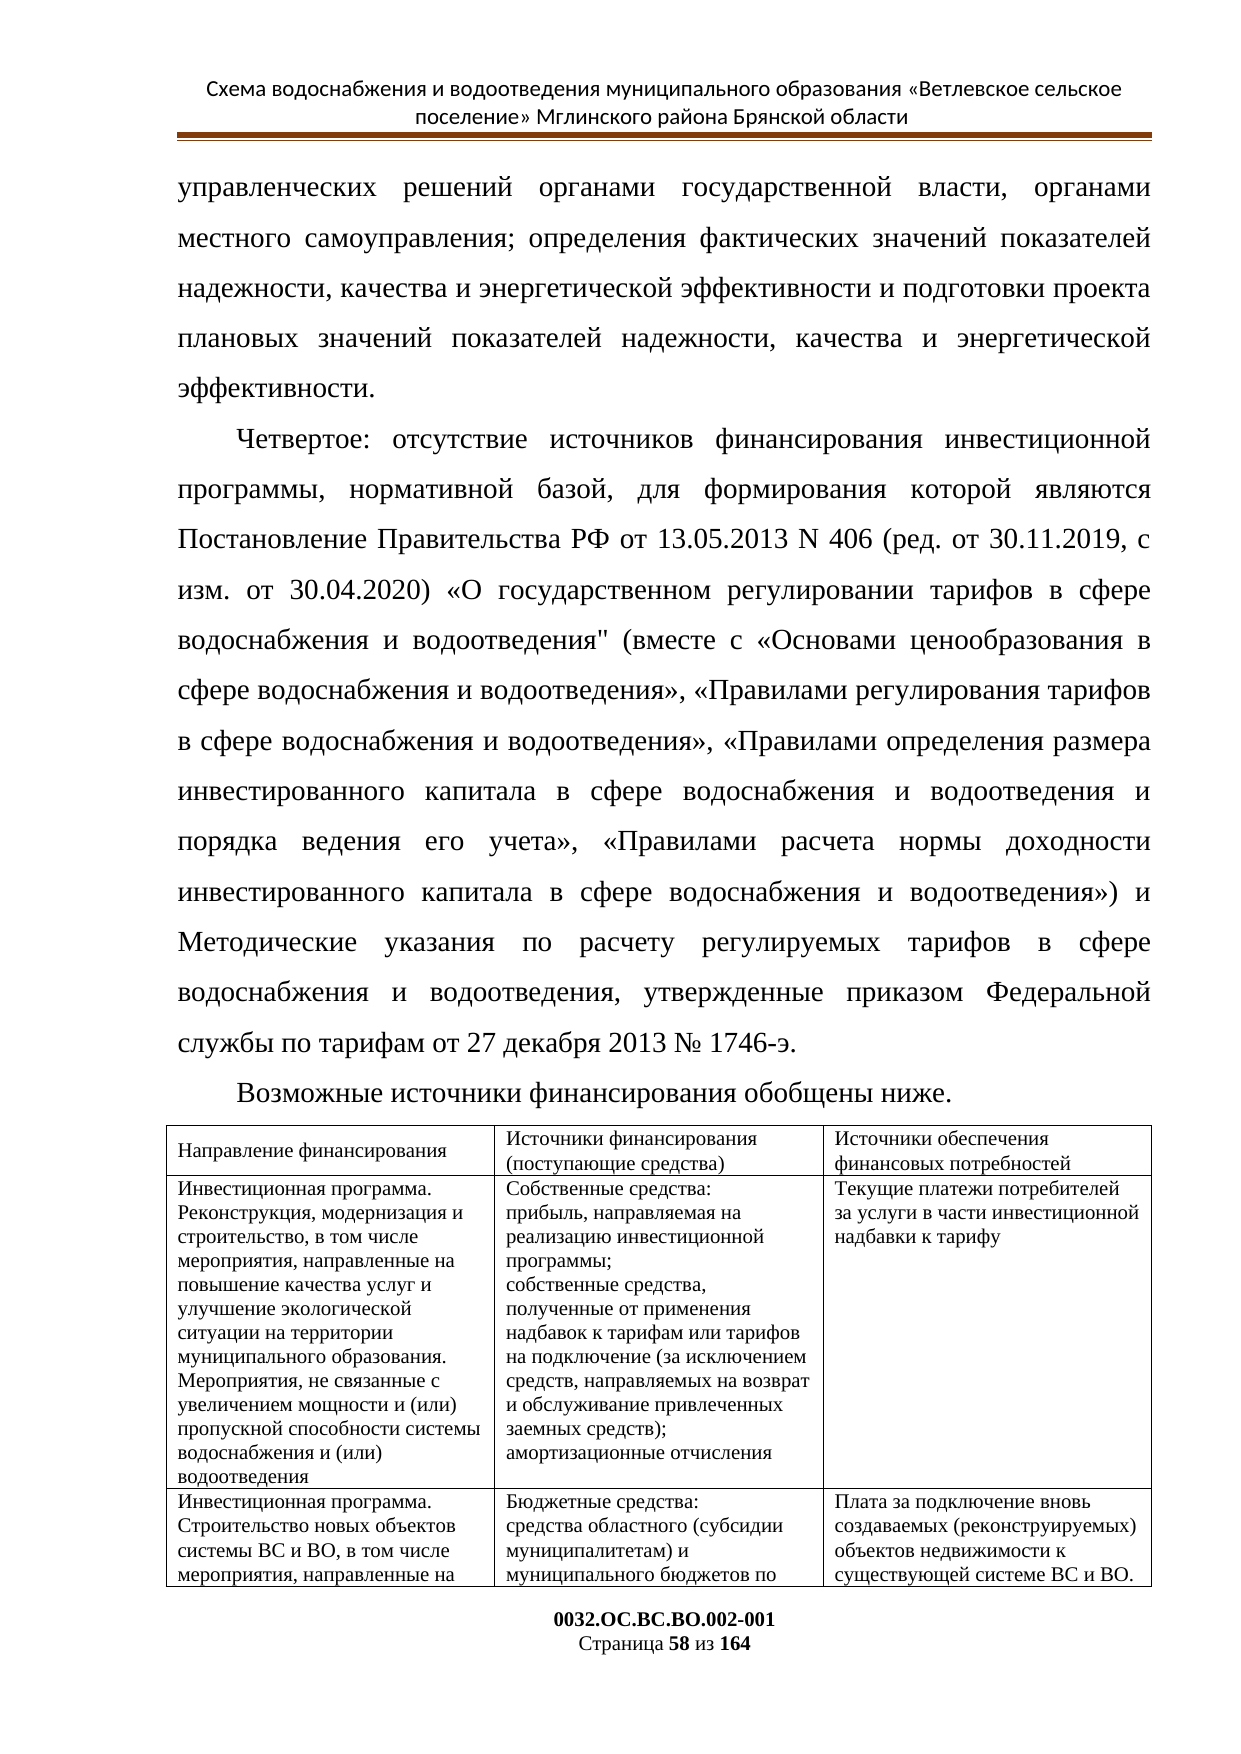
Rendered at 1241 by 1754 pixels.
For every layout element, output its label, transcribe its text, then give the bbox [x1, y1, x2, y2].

table_header Источники финансирования (поступающие средства) [495, 1126, 823, 1174]
text Четвертое: отсутствие источников финансирования инвестиционной программы, нормативной базой, для формирования которой являются Постановление Правительства РФ от 13.05.2013 N 406 (ред. от 30.11.2019, с изм. от 30.04.2020) «О государственном регулировании тарифов в сфере водоснабжения и водоотведения" (вместе с «Основами ценообразования в сфере водоснабжения и водоотведения», «Правилами регулирования тарифов в сфере водоснабжения и водоотведения», «Правилами определения размера инвестированного капитала в сфере водоснабжения и водоотведения и порядка ведения его учета», «Правилами расчета нормы доходности инвестированного капитала в сфере водоснабжения и водоотведения») и Методические указания по расчету регулируемых тарифов в сфере водоснабжения и водоотведения, утвержденные приказом Федеральной службы по тарифам от 27 декабря 2013 № 1746-э. [177, 421, 1152, 1058]
table_cell Инвестиционная программа. Реконструкция, модернизация и строительство, в том числе мероприятия, направленные на повышение качества услуг и улучшение экологической ситуации на территории муниципального образования. Мероприятия, не связанные с увеличением мощности и (или) пропускной способности системы водоснабжения и (или) водоотведения [167, 1176, 494, 1488]
table_header Направление финансирования [167, 1126, 494, 1174]
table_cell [495, 1489, 823, 1586]
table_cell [824, 1489, 1151, 1586]
table_header Источники обеспечения финансовых потребностей [824, 1126, 1151, 1174]
table_cell Собственные средства: прибыль, направляемая на реализацию инвестиционной программы; собственные средства, полученные от применения надбавок к тарифам или тарифов на подключение (за исключением средств, направляемых на возврат и обслуживание привлеченных заемных средств); амортизационные отчисления [495, 1176, 823, 1488]
table_cell Текущие платежи потребителей за услуги в части инвестиционной надбавки к тарифу [824, 1176, 1151, 1488]
text Возможные источники финансирования обобщены ниже. [177, 1075, 1152, 1108]
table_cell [167, 1489, 494, 1586]
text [177, 169, 1152, 404]
